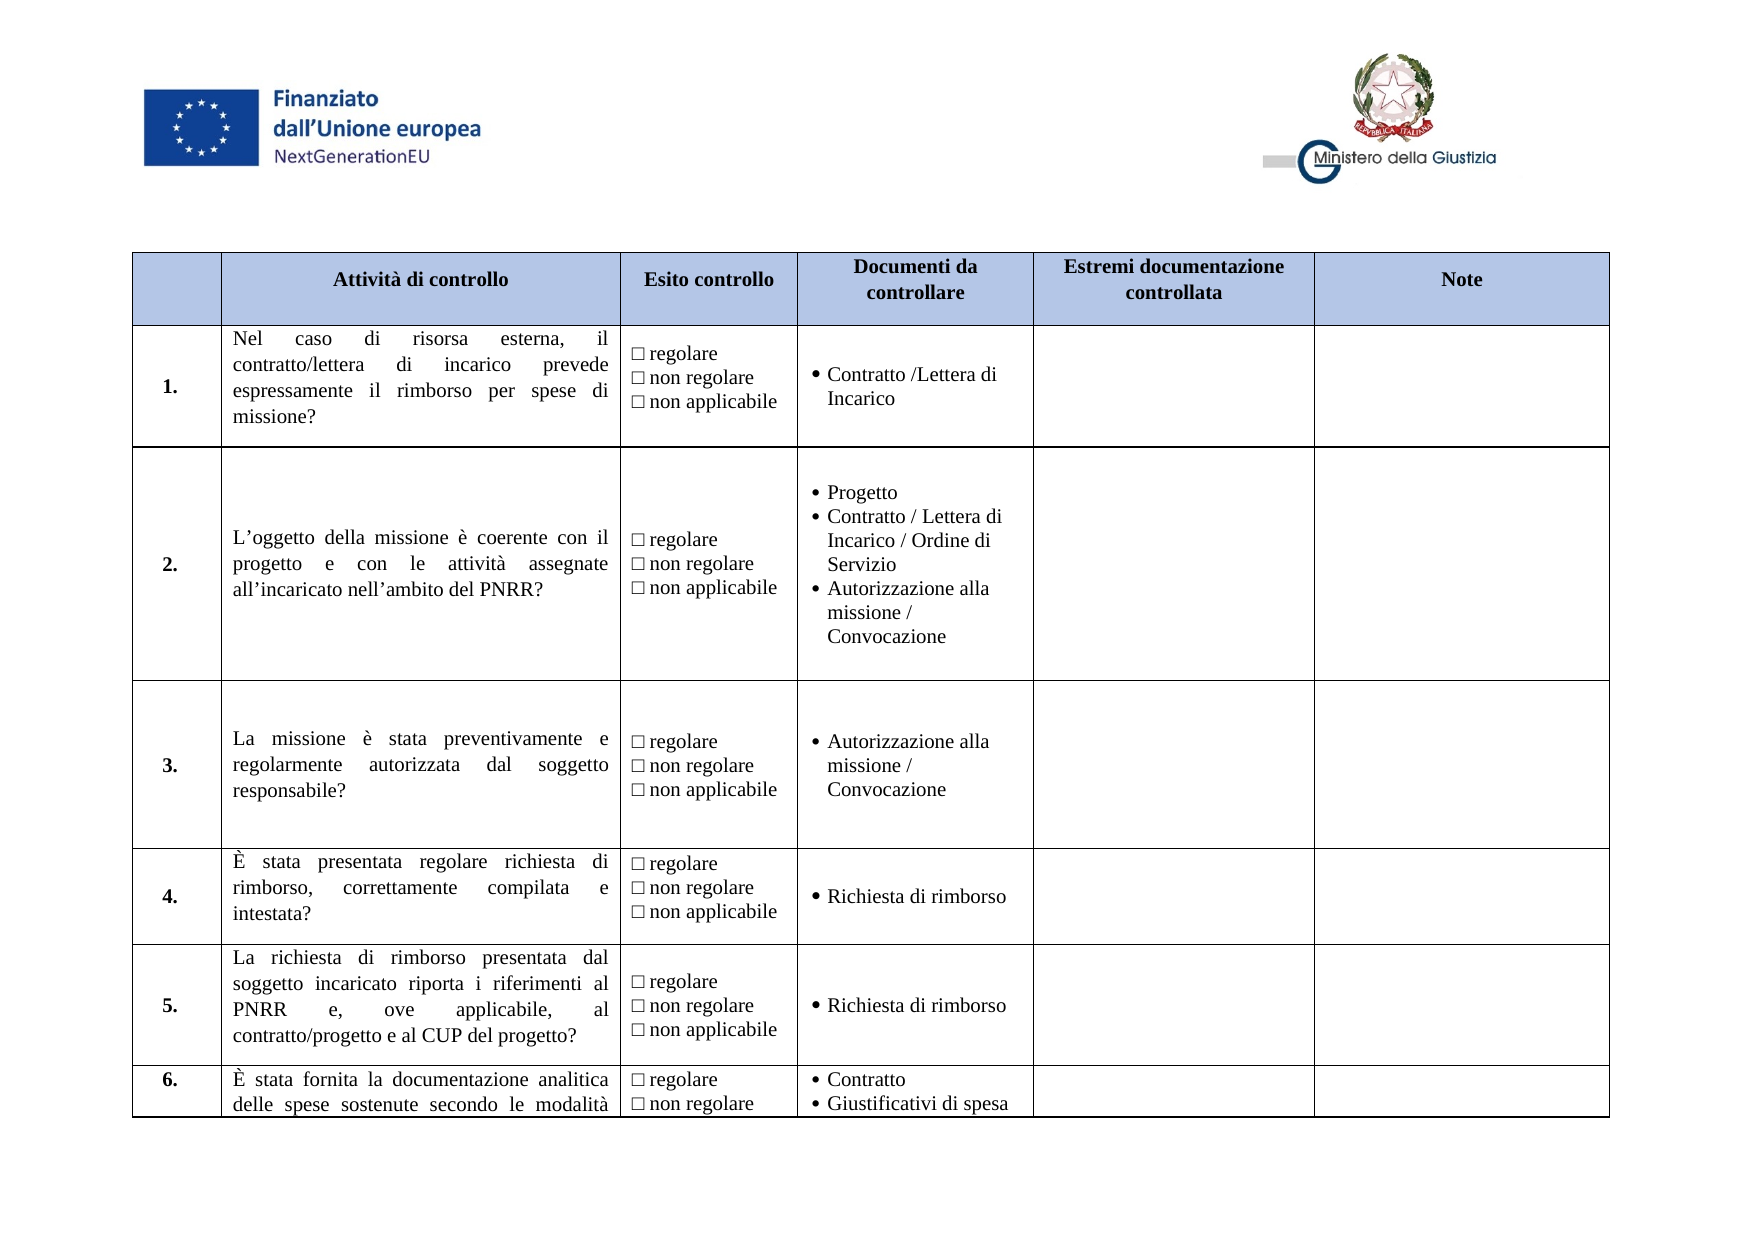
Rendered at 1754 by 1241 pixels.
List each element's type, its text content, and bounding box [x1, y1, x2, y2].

table_header Esito controllo [621, 253, 797, 325]
table_cell Autorizzazione alla missione / Convocazione [798, 681, 1033, 848]
table_cell □ regolare □ non regolare □ non applicabile [621, 1066, 797, 1116]
table_cell □ regolare □ non regolare □ non applicabile [621, 326, 797, 446]
picture [1200, 41, 1605, 227]
table_cell La richiesta di rimborso presentata dal soggetto incaricato riporta i riferimenti al PNRR e, ove applicabile, al contratto/progetto e al CUP del progetto? [222, 945, 620, 1065]
table_cell [1034, 945, 1314, 1065]
table_cell [1315, 1066, 1609, 1116]
table_cell Nel caso di risorsa esterna, il contratto/lettera di incarico prevede espressamente il rimborso per spese di missione? [222, 326, 620, 446]
table_cell [133, 849, 221, 944]
table_cell Richiesta di rimborso [798, 945, 1033, 1065]
table_cell [1315, 945, 1609, 1065]
table_cell Progetto Contratto / Lettera di Incarico / Ordine di Servizio Autorizzazione alla missione / Convocazione [798, 448, 1033, 680]
table_cell [1034, 326, 1314, 446]
table_cell [1034, 1066, 1314, 1116]
table_header [133, 253, 221, 325]
table_cell [133, 1066, 221, 1116]
table_header Note [1315, 253, 1609, 325]
table_header Documenti da controllare [798, 253, 1033, 325]
table_cell [133, 448, 221, 680]
table_cell [133, 945, 221, 1065]
table_cell L’oggetto della missione è coerente con il progetto e con le attività assegnate all’incaricato nell’ambito del PNRR? [222, 448, 620, 680]
table_cell [1315, 681, 1609, 848]
table_cell Contratto Giustificativi di spesa Regolamento Interno dell’ente / altro provvedimento applicabile [798, 1066, 1033, 1116]
table_cell È stata presentata regolare richiesta di rimborso, correttamente compilata e intestata? [222, 849, 620, 944]
table_cell [133, 681, 221, 848]
table_cell [1315, 326, 1609, 446]
table_cell [1315, 849, 1609, 944]
table_cell [1034, 448, 1314, 680]
table_cell [133, 326, 221, 446]
table_cell □ regolare □ non regolare □ non applicabile [621, 849, 797, 944]
table_cell □ regolare □ non regolare □ non applicabile [621, 945, 797, 1065]
table_cell □ regolare □ non regolare □ non applicabile [621, 448, 797, 680]
table_cell [1315, 448, 1609, 680]
table_header Attività di controllo [222, 253, 620, 325]
table_cell La missione è stata preventivamente e regolarmente autorizzata dal soggetto responsabile? [222, 681, 620, 848]
table_cell □ regolare □ non regolare □ non applicabile [621, 681, 797, 848]
table_cell Richiesta di rimborso [798, 849, 1033, 944]
table_header Estremi documentazione controllata [1034, 253, 1314, 325]
picture [132, 80, 500, 176]
table_cell Contratto /Lettera di Incarico [798, 326, 1033, 446]
table_cell [1034, 849, 1314, 944]
table_cell [1034, 681, 1314, 848]
